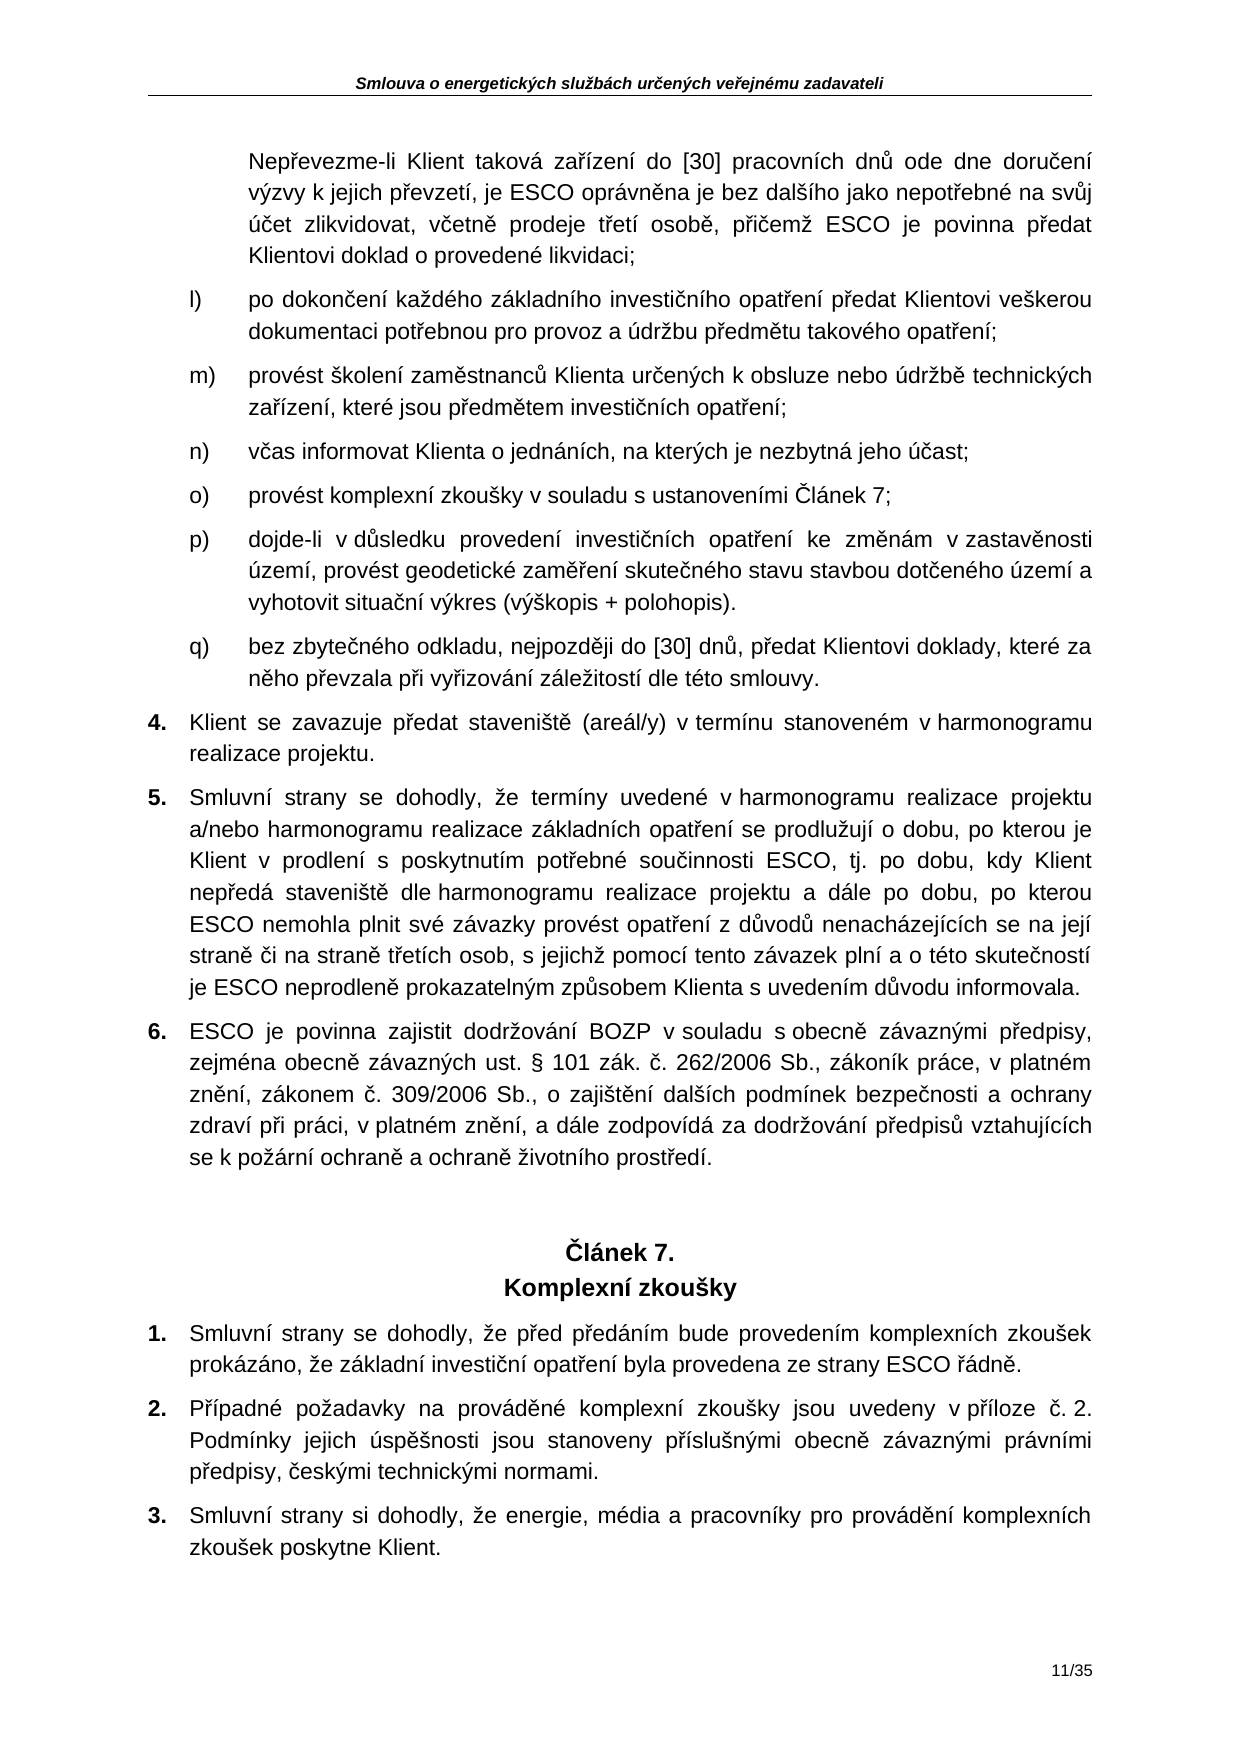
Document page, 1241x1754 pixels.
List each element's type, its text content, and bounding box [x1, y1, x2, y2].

subtitle Komplexní zkoušky [148, 1238, 1092, 1301]
subtitle Smluvní strany si dohodly, že energie, média a pracovníky pro provádění komplexních zkoušek poskytne Klient. [148, 1502, 1092, 1560]
subtitle po dokončení každého základního investičního opatření předat Klientovi veškerou dokumentaci potřebnou pro provoz a údržbu předmětu takového opatření; [189, 286, 1092, 344]
subtitle Klient se zavazuje předat staveniště (areál/y) v termínu stanoveném v harmonogramu realizace projektu. [148, 709, 1092, 767]
subtitle Smluvní strany se dohodly, že před předáním bude provedením komplexních zkoušek prokázáno, že základní investiční opatření byla provedena ze strany ESCO řádně. [148, 1319, 1092, 1377]
subtitle provést školení zaměstnanců Klienta určených k obsluze nebo údržbě technických zařízení, které jsou předmětem investičních opatření; [189, 362, 1092, 420]
subtitle provést komplexní zkoušky v souladu s ustanoveními Článek 7; [189, 482, 1092, 508]
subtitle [189, 148, 1092, 269]
subtitle ESCO je povinna zajistit dodržování BOZP v souladu s obecně závaznými předpisy, zejména obecně závazných ust. § 101 zák. č. 262/2006 Sb., zákoník práce, v platném znění, zákonem č. 309/2006 Sb., o zajištění dalších podmínek bezpečnosti a ochrany zdraví při práci, v platném znění, a dále zodpovídá za dodržování předpisů vztahujících se k požární ochraně a ochraně životního prostředí. [148, 1018, 1092, 1170]
subtitle Smluvní strany se dohodly, že termíny uvedené v harmonogramu realizace projektu a/nebo harmonogramu realizace základních opatření se prodlužují o dobu, po kterou je Klient v prodlení s poskytnutím potřebné součinnosti ESCO, tj. po dobu, kdy Klient nepředá staveniště dle harmonogramu realizace projektu a dále po dobu, po kterou ESCO nemohla plnit své závazky provést opatření z důvodů nenacházejících se na její straně či na straně třetích osob, s jejichž pomocí tento závazek plní a o této skutečností je ESCO neprodleně prokazatelným způsobem Klienta s uvedením důvodu informovala. [148, 784, 1092, 1000]
subtitle včas informovat Klienta o jednáních, na kterých je nezbytná jeho účast; [189, 438, 1092, 464]
subtitle Případné požadavky na prováděné komplexní zkoušky jsou uvedeny v příloze č. 2. Podmínky jejich úspěšnosti jsou stanoveny příslušnými obecně závaznými právními předpisy, českými technickými normami. [148, 1395, 1092, 1484]
subtitle dojde-li v důsledku provedení investičních opatření ke změnám v zastavěnosti území, provést geodetické zaměření skutečného stavu stavbou dotčeného území a vyhotovit situační výkres (výškopis + polohopis). [189, 526, 1092, 615]
subtitle bez zbytečného odkladu, nejpozději do [30] dnů, předat Klientovi doklady, které za něho převzala při vyřizování záležitostí dle této smlouvy. [189, 633, 1092, 691]
